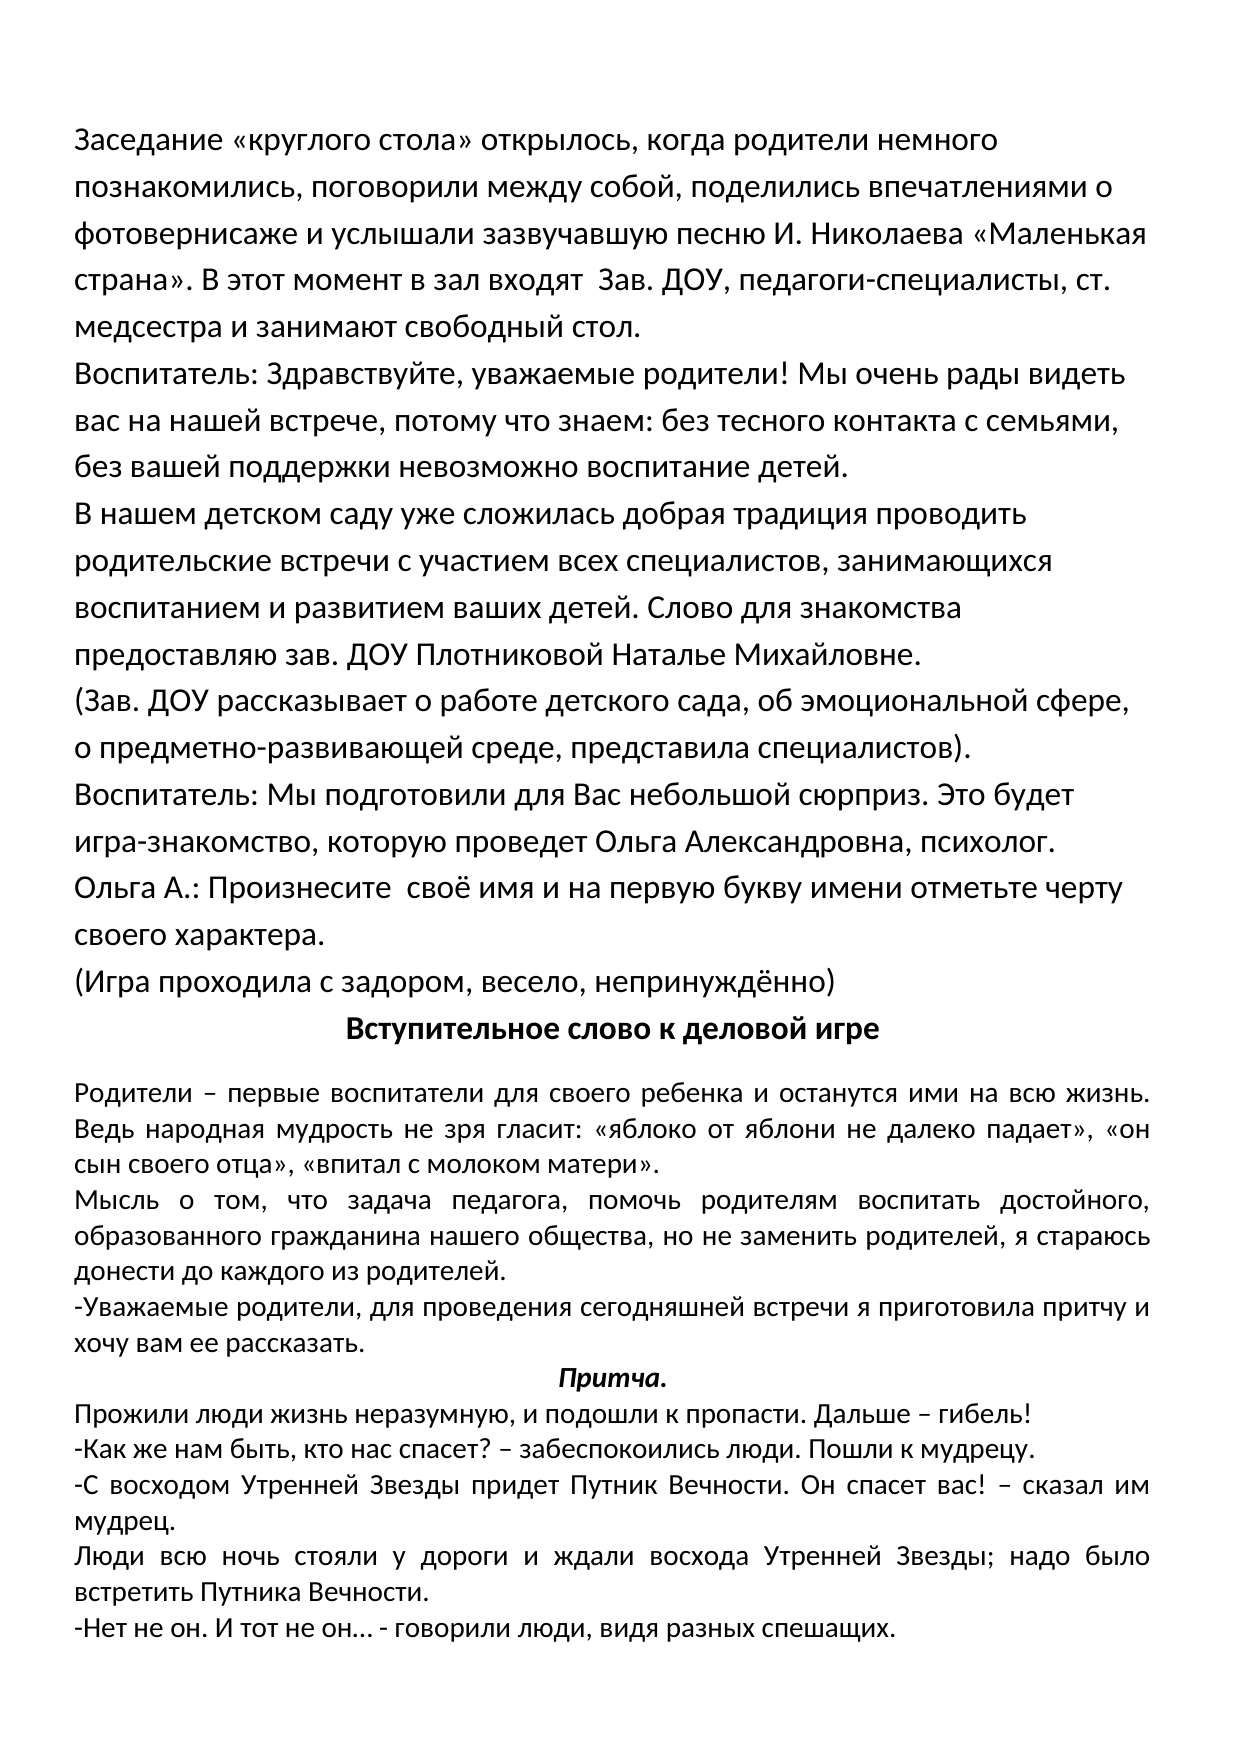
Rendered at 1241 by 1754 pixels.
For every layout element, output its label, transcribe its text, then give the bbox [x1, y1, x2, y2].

text Родители – первые воспитатели для своего ребенка и останутся ими на всю жизнь. Ведь народная мудрость не зря гласит: «яблоко от яблони не далеко падает», «он сын своего отца», «впитал с молоком матери». [74, 1074, 1152, 1181]
text -С восходом Утренней Звезды придет Путник Вечности. Он спасет вас! – сказал им мудрец. [74, 1466, 1152, 1537]
list (Зав. ДОУ рассказывает о работе детского сада, об эмоциональной сфере, о предметно-развивающей среде, представила специалистов). [74, 679, 1152, 767]
text Мысль о том, что задача педагога, помочь родителям воспитать достойного, образованного гражданина нашего общества, но не заменить родителей, я стараюсь донести до каждого из родителей. [74, 1181, 1152, 1288]
text Прожили люди жизнь неразумную, и подошли к пропасти. Дальше – гибель! [74, 1395, 1152, 1431]
text -Уважаемые родители, для проведения сегодняшней встречи я приготовила притчу и хочу вам ее рассказать. [74, 1288, 1152, 1359]
text Притча. [74, 1359, 1152, 1395]
list В нашем детском саду уже сложилась добрая традиция проводить родительские встречи с участием всех специалистов, занимающихся воспитанием и развитием ваших детей. Слово для знакомства предоставляю зав. ДОУ Плотниковой Наталье Михайловне. [74, 492, 1152, 673]
text -Как же нам быть, кто нас спасет? – забеспокоились люди. Пошли к мудрецу. [74, 1431, 1152, 1466]
list Воспитатель: Здравствуйте, уважаемые родители! Мы очень рады видеть вас на нашей встрече, потому что знаем: без тесного контакта с семьями, без вашей поддержки невозможно воспитание детей. [74, 352, 1152, 486]
list (Игра проходила с задором, весело, непринуждённо) [74, 960, 1152, 1001]
list Ольга А.: Произнесите своё имя и на первую букву имени отметьте черту своего характера. [74, 866, 1152, 954]
text Люди всю ночь стояли у дороги и ждали восхода Утренней Звезды; надо было встретить Путника Вечности. [74, 1537, 1152, 1609]
list Воспитатель: Мы подготовили для Вас небольшой сюрприз. Это будет игра-знакомство, которую проведет Ольга Александровна, психолог. [74, 773, 1152, 860]
list Заседание «круглого стола» открылось, когда родители немного познакомились, поговорили между собой, поделились впечатлениями о фотовернисаже и услышали зазвучавшую песню И. Николаева «Маленькая страна». В этот момент в зал входят Зав. ДОУ, педагоги-специалисты, ст. медсестра и занимают свободный стол. [74, 118, 1152, 346]
list Вступительное слово к деловой игре [74, 1007, 1152, 1047]
text -Нет не он. И тот не он… - говорили люди, видя разных спешащих. [74, 1609, 1152, 1644]
